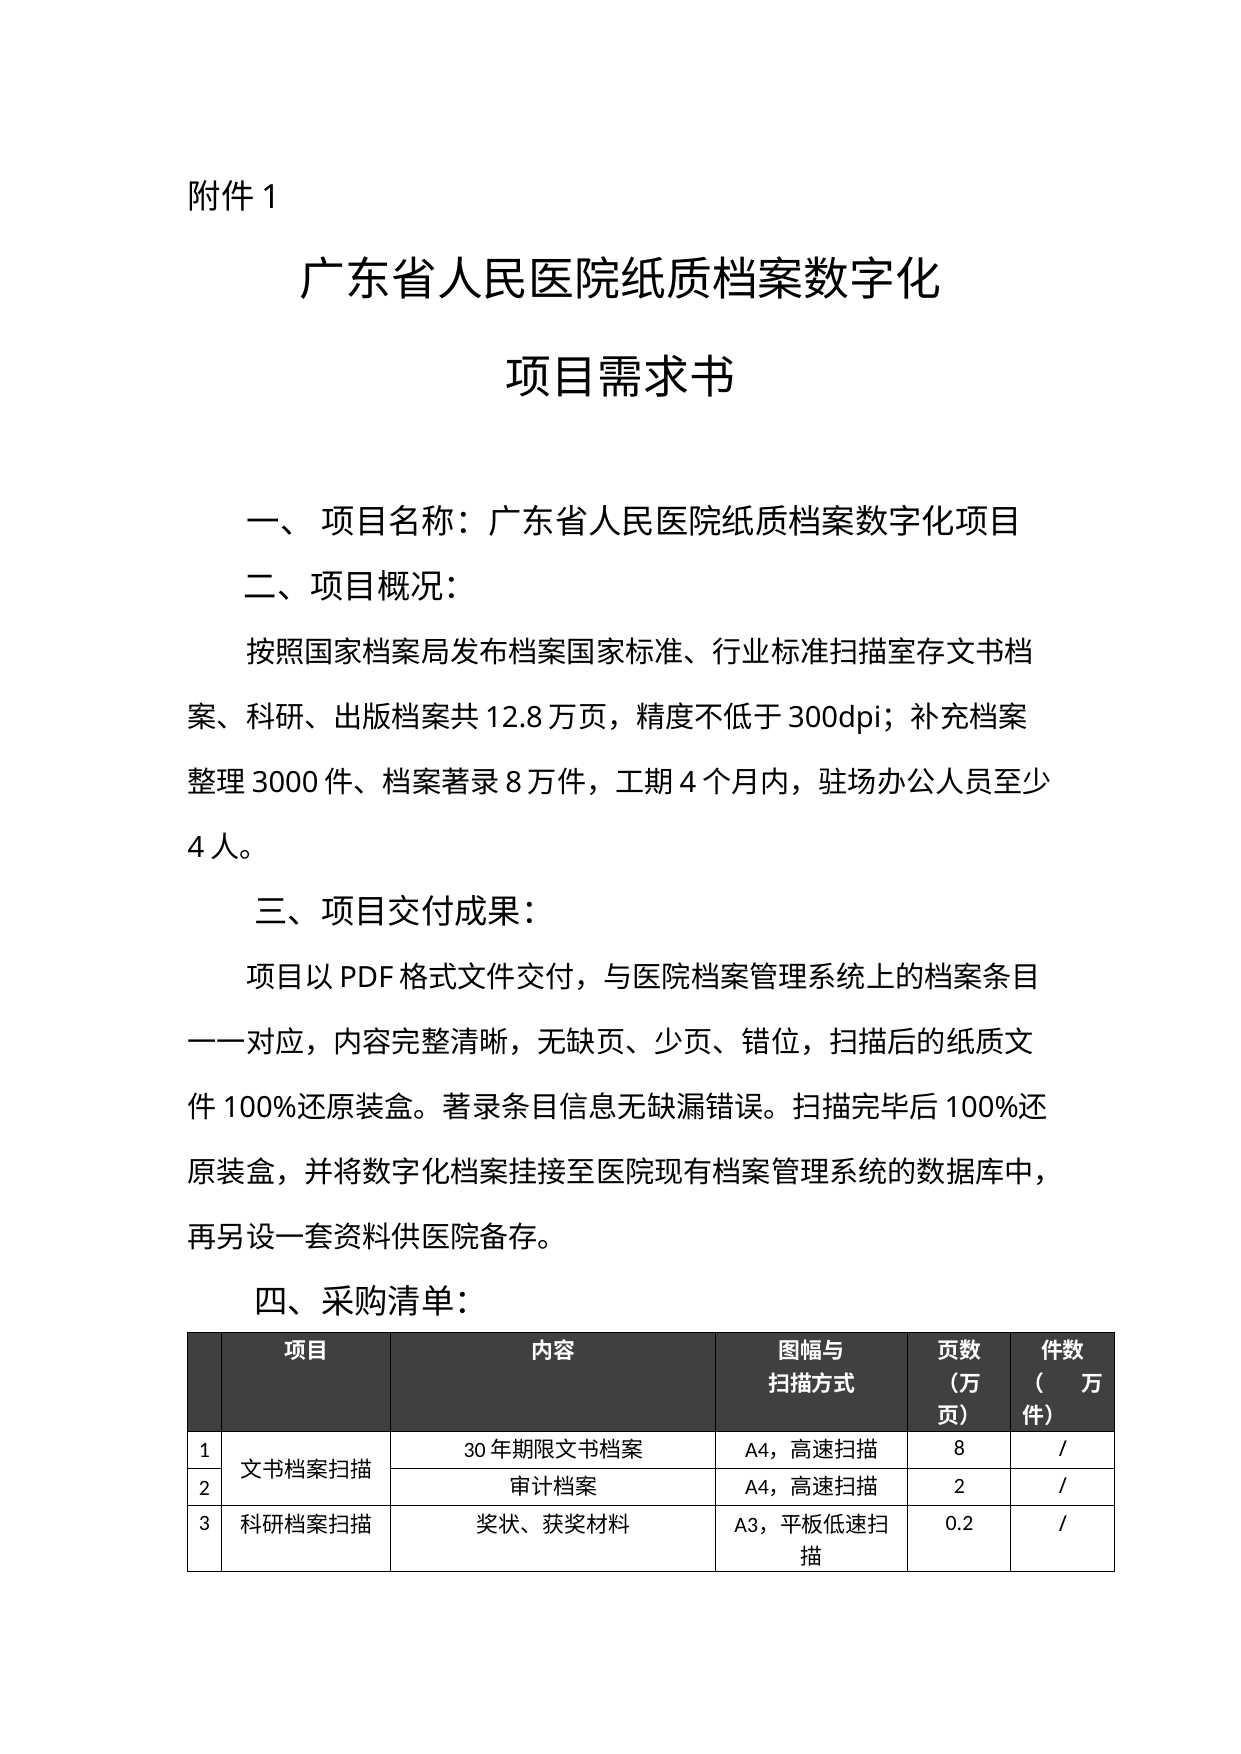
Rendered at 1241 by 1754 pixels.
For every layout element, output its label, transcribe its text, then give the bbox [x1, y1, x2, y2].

text 项目以PDF格式文件交付，与医院档案管理系统上的档案条目一一对应，内容完整清晰，无缺页、少页、错位，扫描后的纸质文件100%还原装盒。著录条目信息无缺漏错误。扫描完毕后100%还原装盒，并将数字化档案挂接至医院现有档案管理系统的数据库中，再另设一套资料供医院备存。 [187, 942, 1053, 1267]
text 按照国家档案局发布档案国家标准、行业标准扫描室存文书档案、科研、出版档案共12.8万页，精度不低于300dpi；补充档案整理3000件、档案著录8万件，工期4个月内，驻场办公人员至少4人。 [187, 617, 1053, 877]
table_cell 30年期限文书档案 [391, 1432, 715, 1468]
table_cell / [1011, 1506, 1114, 1571]
table_header [188, 1333, 221, 1431]
table_cell A3，平板低速扫描 [716, 1506, 907, 1571]
list 二、项目概况： [244, 552, 1053, 617]
table_cell 8 [908, 1432, 1010, 1468]
text 附件1 [187, 162, 1053, 227]
text 广东省人民医院纸质档案数字化 [187, 227, 1053, 324]
table_header 内容 [391, 1333, 715, 1431]
table_cell 3 [188, 1506, 221, 1571]
table_cell / [1011, 1469, 1114, 1505]
table_cell 1 [188, 1432, 221, 1468]
table_cell 奖状、获奖材料 [391, 1506, 715, 1571]
table_cell 文书档案扫描 [222, 1432, 390, 1505]
list 项目名称：广东省人民医院纸质档案数字化项目 [247, 487, 1053, 552]
text 四、采购清单： [187, 1267, 1053, 1332]
table_cell 0.2 [908, 1506, 1010, 1571]
table_header 件数 （万件） [1011, 1333, 1114, 1431]
table_cell / [1011, 1432, 1114, 1468]
table_cell 2 [908, 1469, 1010, 1505]
table_header 页数 （万页） [908, 1333, 1010, 1431]
table_cell 2 [188, 1469, 221, 1505]
text 三、项目交付成果： [187, 877, 1053, 942]
text 项目需求书 [187, 324, 1053, 422]
table_cell A4，高速扫描 [716, 1469, 907, 1505]
table_cell 科研档案扫描 [222, 1506, 390, 1571]
table_cell 审计档案 [391, 1469, 715, 1505]
table_cell A4，高速扫描 [716, 1432, 907, 1468]
table_header 图幅与 扫描方式 [716, 1333, 907, 1431]
table_header 项目 [222, 1333, 390, 1431]
